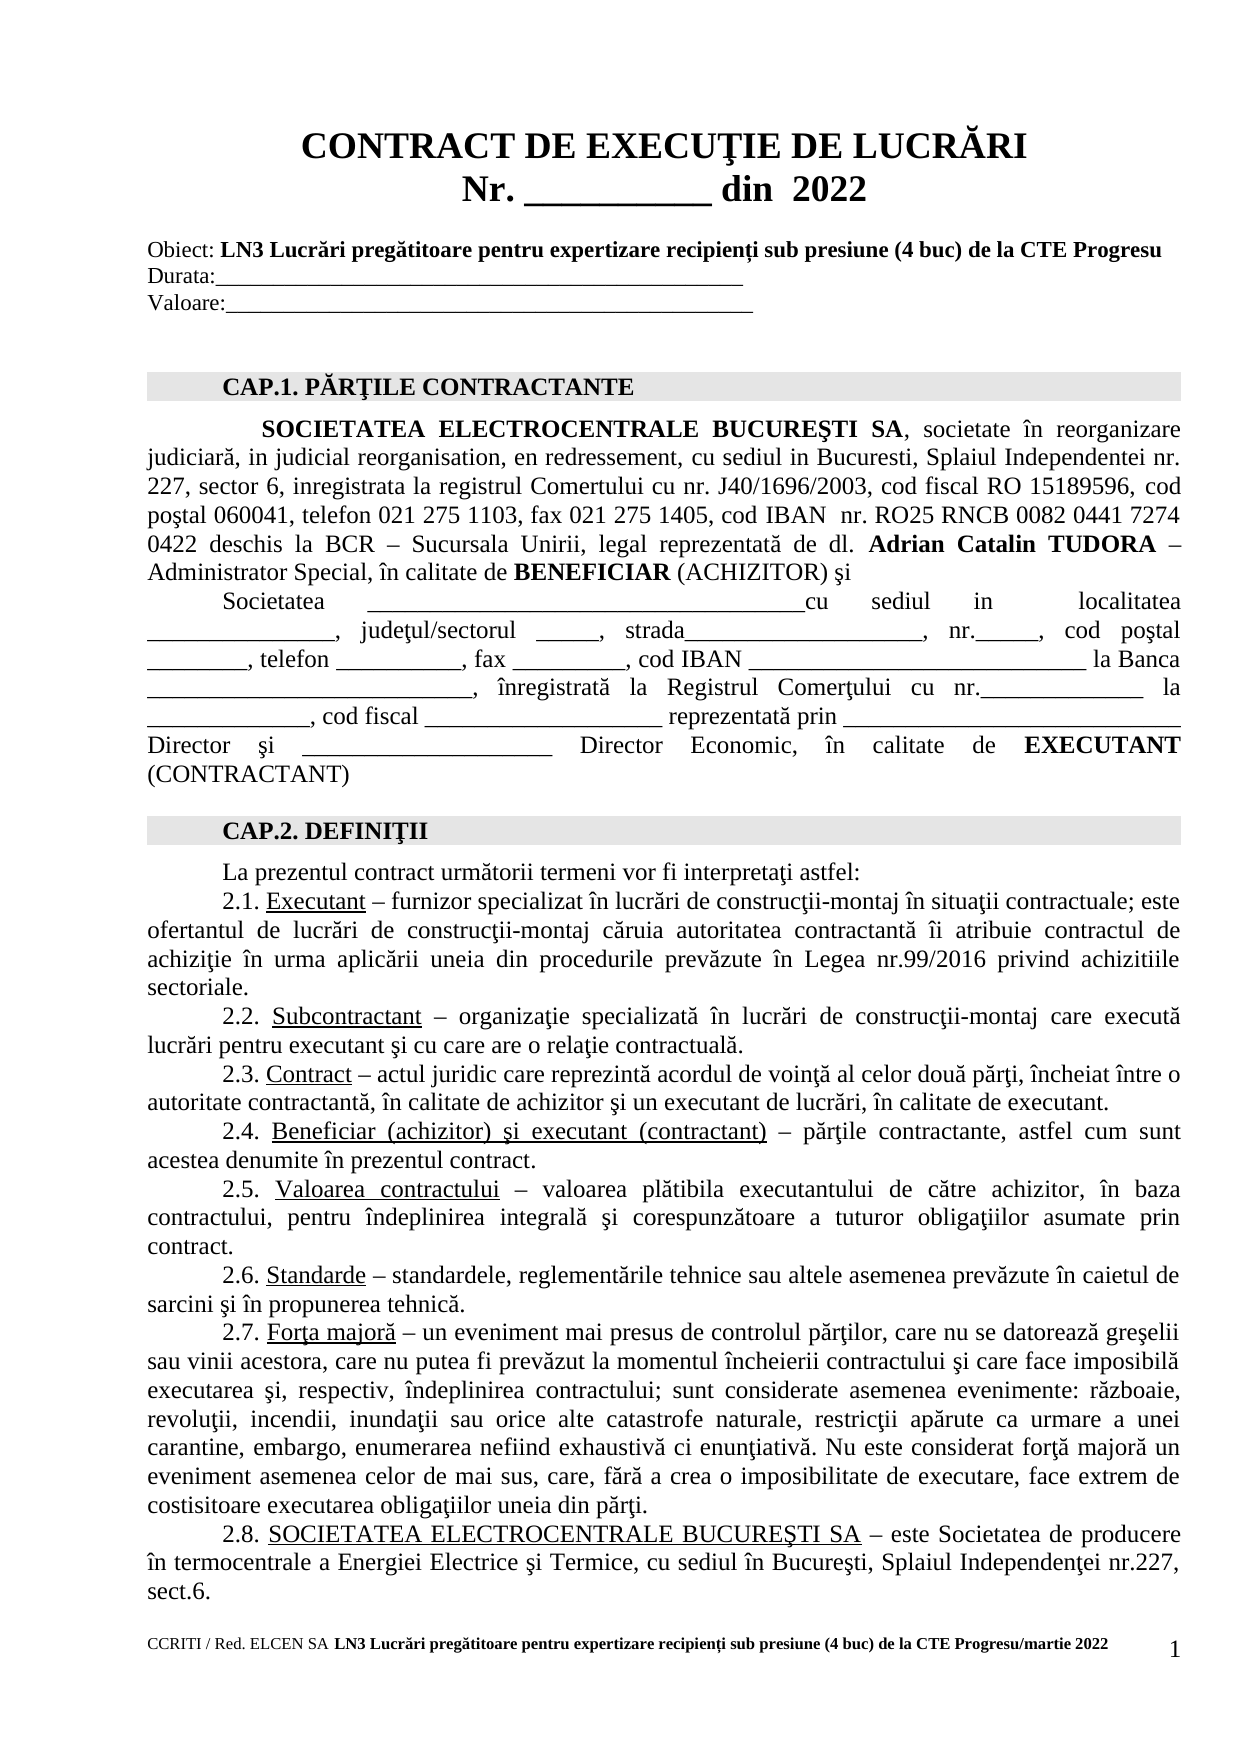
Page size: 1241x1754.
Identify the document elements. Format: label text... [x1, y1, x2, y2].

text Nr. __________ din 2022 [147, 166, 1181, 209]
text Obiect: LN3 Lucrări pregătitoare pentru expertizare recipienți sub presiune (4 buc) de la CTE Progresu [147, 236, 1181, 262]
text 2.2. Subcontractant – organizaţie specializată în lucrări de construcţii-montaj care execută lucrări pentru executant şi cu care are o relaţie contractuală. [147, 1001, 1181, 1059]
text 2.6. Standarde – standardele, reglementările tehnice sau altele asemenea prevăzute în caietul de sarcini şi în propunerea tehnică. [147, 1260, 1181, 1317]
text SOCIETATEA ELECTROCENTRALE BUCUREŞTI SA, societate în reorganizare judiciară, in judicial reorganisation, en redressement, cu sediul in Bucuresti, Splaiul Independentei nr. 227, sector 6, inregistrata la registrul Comertului cu nr. J40/1696/2003, cod fiscal RO 15189596, cod poştal 060041, telefon 021 275 1103, fax 021 275 1405, cod IBAN nr. RO25 RNCB 0082 0441 7274 0422 deschis la BCR – Sucursala Unirii, legal reprezentată de dl. Adrian Catalin TUDORA – Administrator Special, în calitate de BENEFICIAR (ACHIZITOR) şi [147, 414, 1181, 586]
text La prezentul contract următorii termeni vor fi interpretaţi astfel: [147, 857, 1181, 886]
text CONTRACT DE EXECUŢIE DE LUCRĂRI [147, 123, 1181, 166]
text Societatea ___________________________________cu sediul in localitatea _______________, judeţul/sectorul _____, strada___________________, nr._____, cod poştal ________, telefon __________, fax _________, cod IBAN ___________________________ la Banca __________________________, înregistrată la Registrul Comerţului cu nr._____________ la _____________, cod fiscal ___________________ reprezentată prin ___________________________ Director şi ____________________ Director Economic, în calitate de EXECUTANT (CONTRACTANT) [147, 586, 1181, 787]
text 2.7. Forţa majoră – un eveniment mai presus de controlul părţilor, care nu se datorează greşelii sau vinii acestora, care nu putea fi prevăzut la momentul încheierii contractului şi care face imposibilă executarea şi, respectiv, îndeplinirea contractului; sunt considerate asemenea evenimente: războaie, revoluţii, incendii, inundaţii sau orice alte catastrofe naturale, restricţii apărute ca urmare a unei carantine, embargo, enumerarea nefiind exhaustivă ci enunţiativă. Nu este considerat forţă majoră un eveniment asemenea celor de mai sus, care, fără a crea o imposibilitate de executare, face extrem de costisitoare executarea obligaţiilor uneia din părţi. [147, 1317, 1181, 1519]
text Durata:______________________________________________ [147, 262, 1181, 289]
text 2.1. Executant – furnizor specializat în lucrări de construcţii-montaj în situaţii contractuale; este ofertantul de lucrări de construcţii-montaj căruia autoritatea contractantă îi atribuie contractul de achiziţie în urma aplicării uneia din procedurile prevăzute în Legea nr.99/2016 privind achizitiile sectoriale. [147, 886, 1181, 1001]
subtitle CAP.1. PĂRŢILE CONTRACTANTE [147, 372, 1181, 401]
text 2.8. SOCIETATEA ELECTROCENTRALE BUCUREŞTI SA – este Societatea de producere în termocentrale a Energiei Electrice şi Termice, cu sediul în Bucureşti, Splaiul Independenţei nr.227, sect.6. [147, 1519, 1181, 1605]
text 2.3. Contract – actul juridic care reprezintă acordul de voinţă al celor două părţi, încheiat între o autoritate contractantă, în calitate de achizitor şi un executant de lucrări, în calitate de executant. [147, 1059, 1181, 1116]
text 2.4. Beneficiar (achizitor) şi executant (contractant) – părţile contractante, astfel cum sunt acestea denumite în prezentul contract. [147, 1116, 1181, 1174]
text Valoare:______________________________________________ [147, 289, 1181, 315]
text 2.5. Valoarea contractului – valoarea plătibila executantului de către achizitor, în baza contractului, pentru îndeplinirea integrală şi corespunzătoare a tuturor obligaţiilor asumate prin contract. [147, 1174, 1181, 1260]
subtitle CAP.2. DEFINIŢII [147, 816, 1181, 845]
